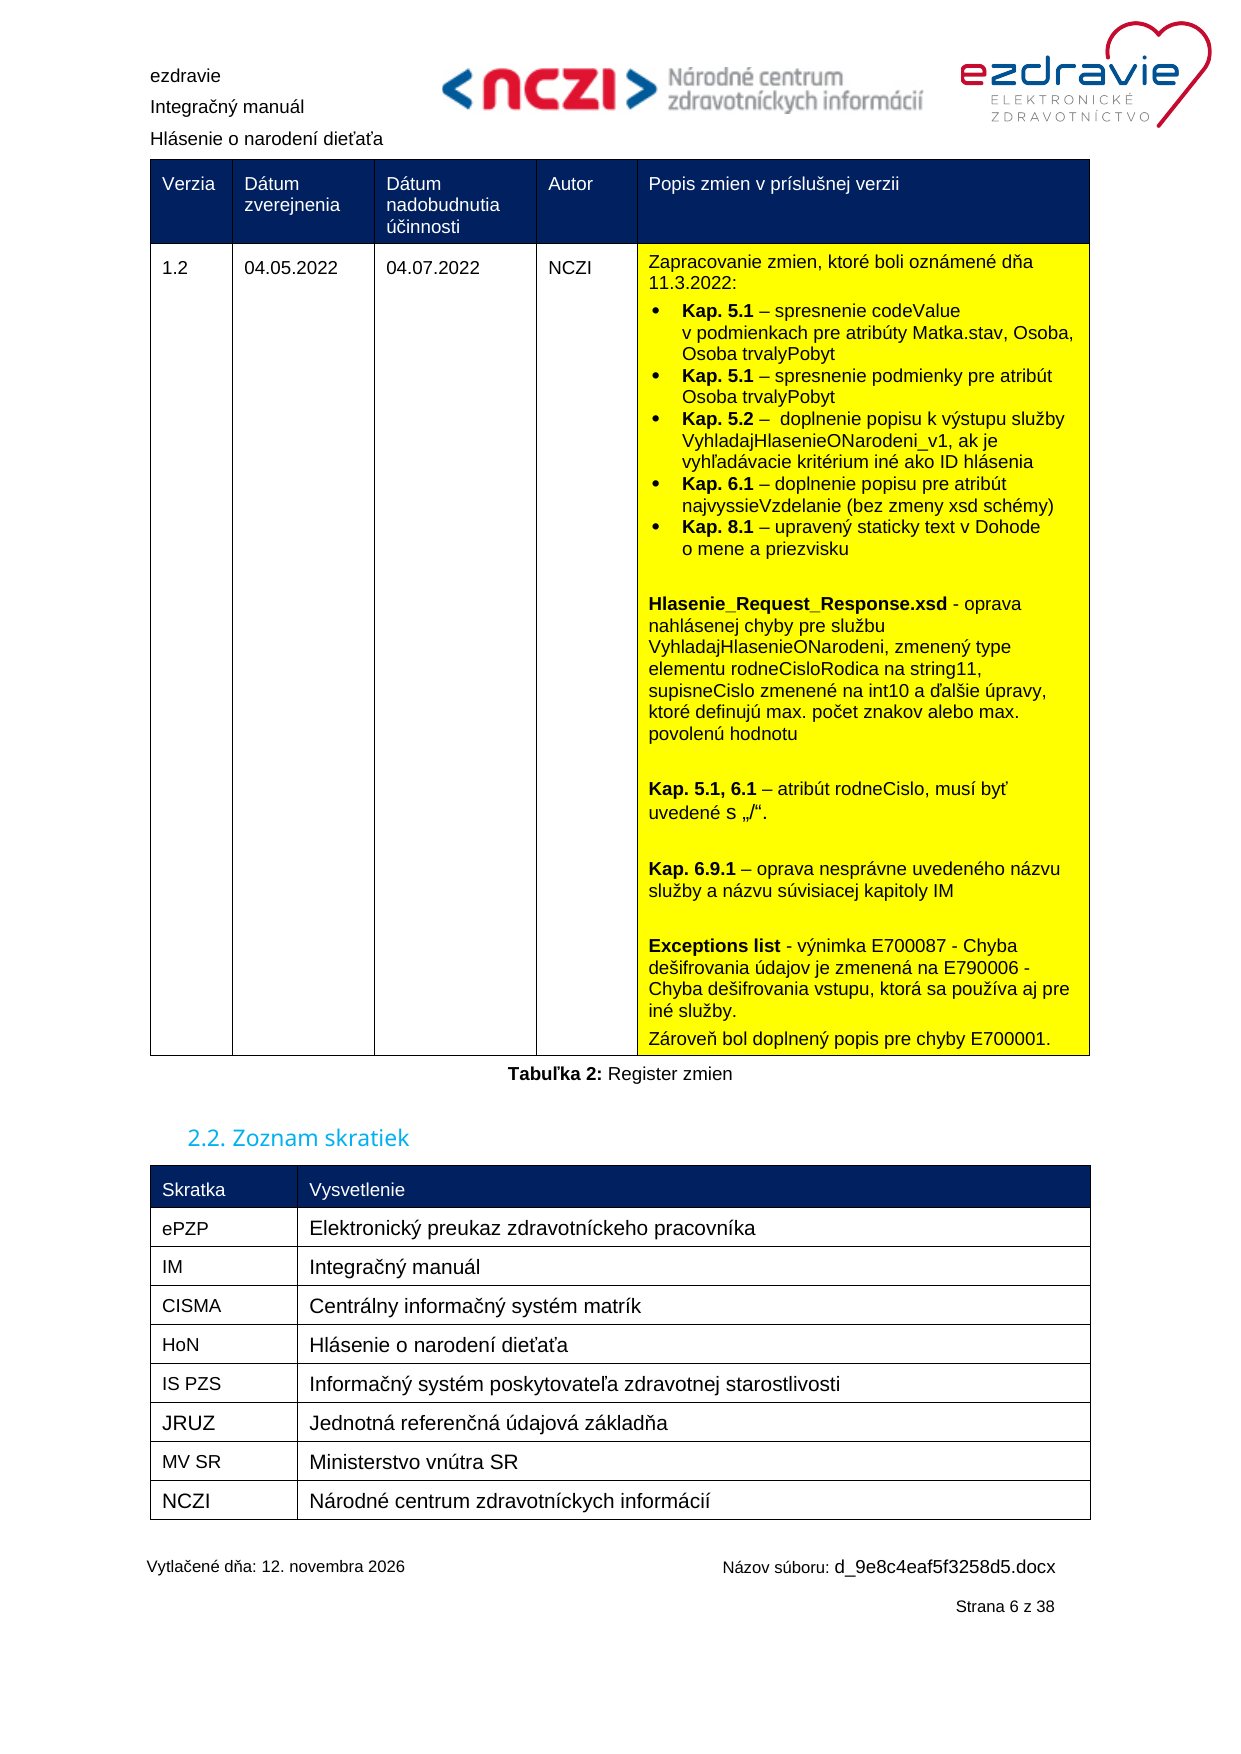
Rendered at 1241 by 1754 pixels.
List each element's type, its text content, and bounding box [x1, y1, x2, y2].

table_cell 04.07.2022 [375, 244, 536, 1055]
table_header Popis zmien v príslušnej verzii [638, 160, 1089, 243]
table_header Autor [537, 160, 637, 243]
table_cell MV SR [151, 1442, 297, 1479]
table_cell Informačný systém poskytovateľa zdravotnej starostlivosti [298, 1364, 1090, 1402]
table_cell Zapracovanie zmien, ktoré boli oznámené dňa 11.3.2022: Kap. 5.1 – spresnenie codeValue v podmienkach pre atribúty Matka.stav, Osoba, Osoba trvalyPobyt Kap. 5.1 – spresnenie podmienky pre atribút Osoba trvalyPobyt Kap. 5.2 – doplnenie popisu k výstupu služby VyhladajHlasenieONarodeni_v1, ak je vyhľadávacie kritérium iné ako ID hlásenia Kap. 6.1 – doplnenie popisu pre atribút najvyssieVzdelanie (bez zmeny xsd schémy) Kap. 8.1 – upravený staticky text v Dohode o mene a priezvisku Hlasenie_Request_Response.xsd - oprava nahlásenej chyby pre službu VyhladajHlasenieONarodeni, zmenený type elementu rodneCisloRodica na string11, supisneCislo zmenené na int10 a ďalšie úpravy, ktoré definujú max. počet znakov alebo max. povolenú hodnotu Kap. 5.1, 6.1 – atribút rodneCislo, musí byť uvedené s „/“. Kap. 6.9.1 – oprava nesprávne uvedeného názvu služby a názvu súvisiacej kapitoly IM Exceptions list - výnimka E700087 - Chyba dešifrovania údajov je zmenená na E790006 - Chyba dešifrovania vstupu, ktorá sa používa aj pre iné služby. Zároveň bol doplnený popis pre chyby E700001. [638, 244, 1089, 1055]
table_cell 1.2 [151, 244, 232, 1055]
subtitle Zoznam skratiek [187, 1122, 1090, 1153]
table_cell Národné centrum zdravotníckych informácií [298, 1481, 1090, 1518]
table_cell Centrálny informačný systém matrík [298, 1286, 1090, 1324]
table_header Vysvetlenie [298, 1166, 1090, 1207]
table_header Verzia [151, 160, 232, 243]
table_cell ePZP [151, 1208, 297, 1246]
table_cell JRUZ [151, 1403, 297, 1441]
table_header Dátum zverejnenia [233, 160, 374, 243]
text Tabuľka 2: Register zmien [150, 1063, 1090, 1084]
table_cell Elektronický preukaz zdravotníckeho pracovníka [298, 1208, 1090, 1246]
table_cell Ministerstvo vnútra SR [298, 1442, 1090, 1479]
picture [442, 67, 924, 114]
table_cell IS PZS [151, 1364, 297, 1402]
table_cell CISMA [151, 1286, 297, 1324]
table_cell 04.05.2022 [233, 244, 374, 1055]
table_cell Hlásenie o narodení dieťaťa [298, 1325, 1090, 1363]
table_cell NCZI [151, 1481, 297, 1518]
table_cell Jednotná referenčná údajová základňa [298, 1403, 1090, 1441]
table_header Dátum nadobudnutia účinnosti [375, 160, 536, 243]
picture [961, 21, 1212, 128]
table_cell Integračný manuál [298, 1247, 1090, 1285]
table_cell IM [151, 1247, 297, 1285]
table_cell NCZI [537, 244, 637, 1055]
table_cell HoN [151, 1325, 297, 1363]
table_header Skratka [151, 1166, 297, 1207]
